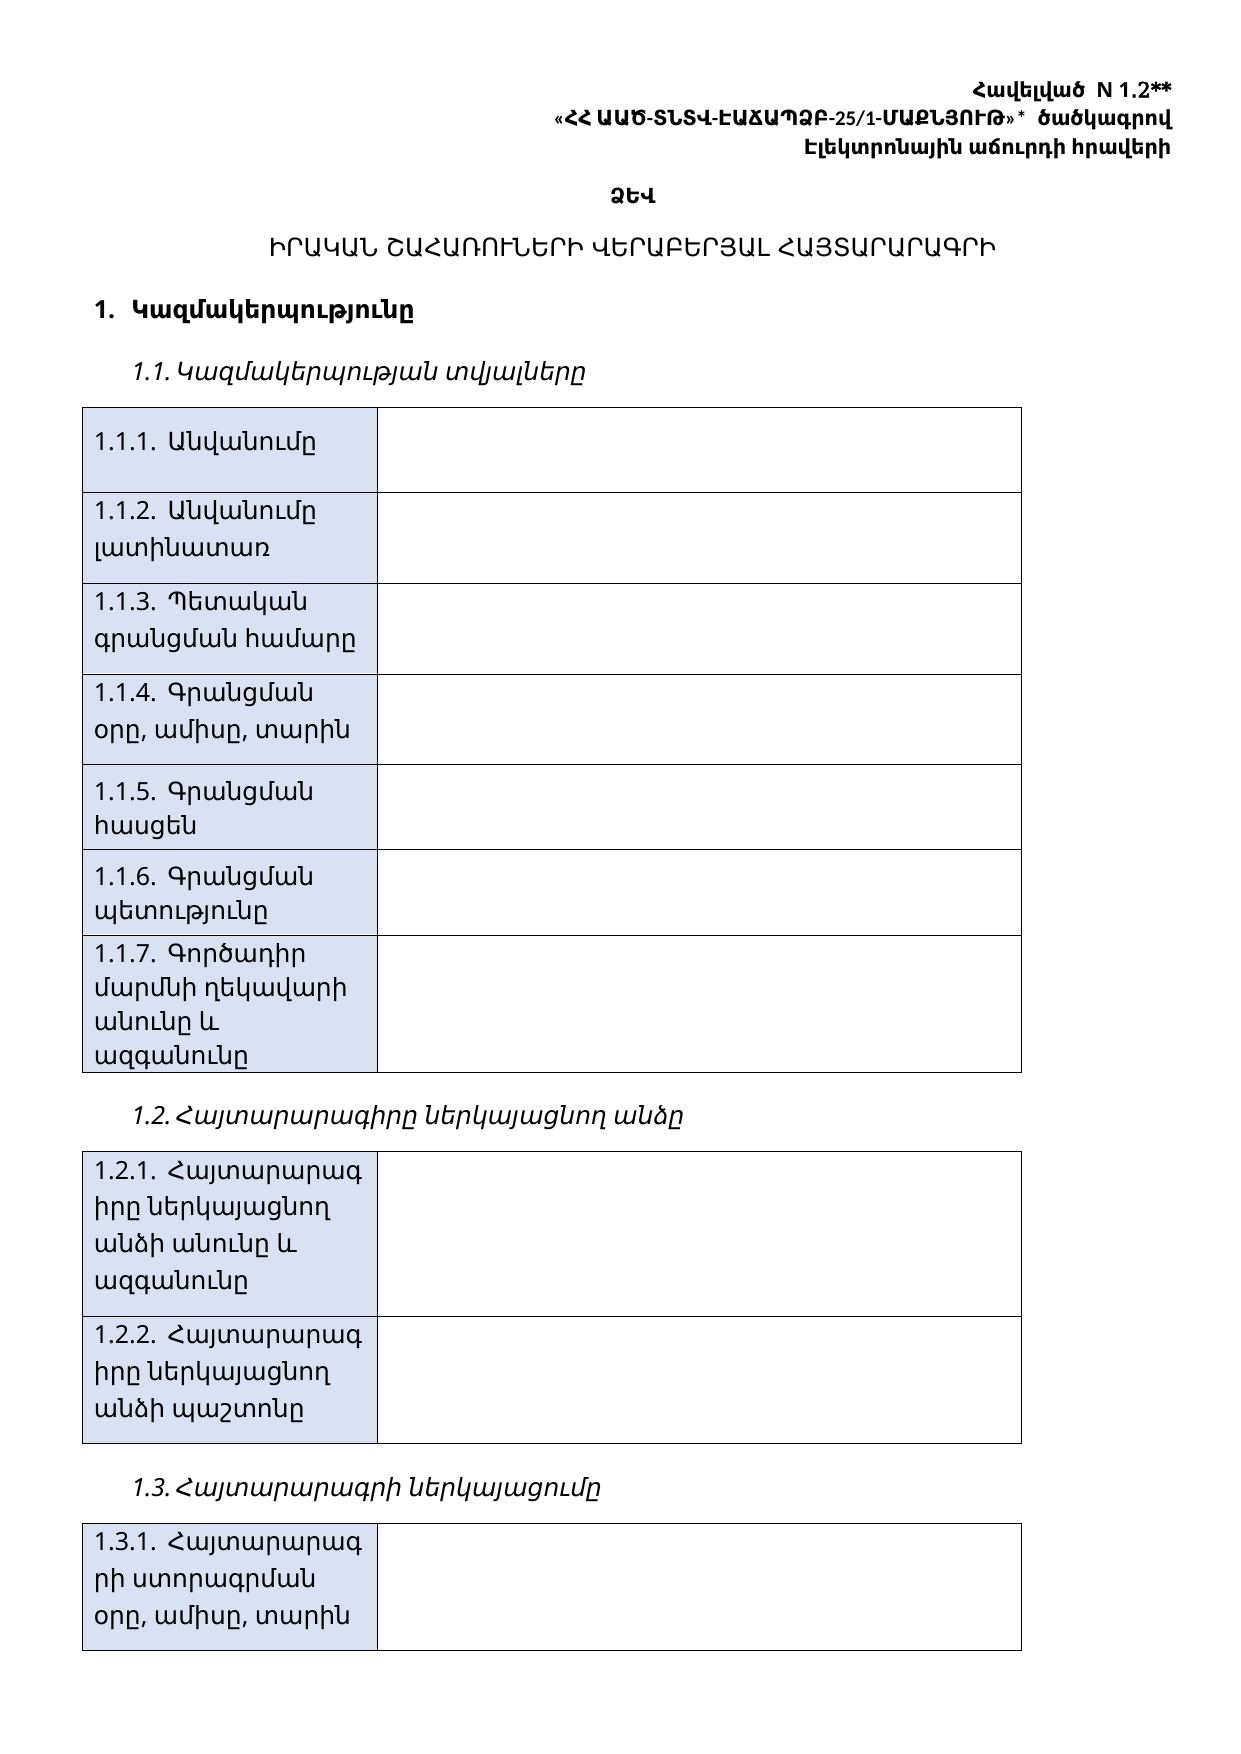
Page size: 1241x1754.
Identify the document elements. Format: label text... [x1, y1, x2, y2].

table_cell Գրանցման պետությունը [83, 850, 377, 934]
table_cell Գրանցման հասցեն [83, 765, 377, 849]
text «ՀՀ ԱԱԾ-ՏՆՏՎ-ԷԱՃԱՊՁԲ-25/1-ՄԱՔՆՅՈՒԹ»* ծածկագրով [94, 103, 1171, 132]
text ՁԵՎ [94, 184, 1171, 209]
table_cell Անվանումը լատինատառ [83, 493, 377, 583]
text Հավելված N 1․2** [94, 75, 1171, 103]
table_header Հայտարարագրի ստորագրման օրը, ամիսը, տարին [83, 1524, 377, 1650]
table_cell [378, 850, 1021, 934]
table_header [378, 1152, 1021, 1316]
table_cell [378, 936, 1021, 1072]
table_header [378, 1524, 1021, 1650]
table_cell Պետական գրանցման համարը [83, 584, 377, 673]
table_header [378, 408, 1021, 492]
table_cell [378, 493, 1021, 583]
table_cell Գործադիր մարմնի ղեկավարի անունը և ազգանունը [83, 936, 377, 1072]
table_cell [378, 765, 1021, 849]
list Կազմակերպությունը [94, 291, 1171, 326]
table_cell Գրանցման օրը, ամիսը, տարին [83, 675, 377, 764]
table_cell [378, 1317, 1021, 1443]
list Կազմակերպության տվյալները [131, 353, 1171, 387]
text Էլեկտրոնային աճուրդի հրավերի [94, 132, 1171, 160]
table_cell [378, 675, 1021, 764]
list Հայտարարագիրը ներկայացնող անձը [131, 1098, 1171, 1132]
text ԻՐԱԿԱՆ ՇԱՀԱՌՈՒՆԵՐԻ ՎԵՐԱԲԵՐՅԱԼ ՀԱՅՏԱՐԱՐԱԳՐԻ [94, 233, 1171, 262]
table_header Հայտարարագիրը ներկայացնող անձի անունը և ազգանունը [83, 1152, 377, 1316]
table_header Անվանումը [83, 408, 377, 492]
list Հայտարարագրի ներկայացումը [131, 1469, 1171, 1503]
table_cell Հայտարարագիրը ներկայացնող անձի պաշտոնը [83, 1317, 377, 1443]
table_cell [378, 584, 1021, 673]
